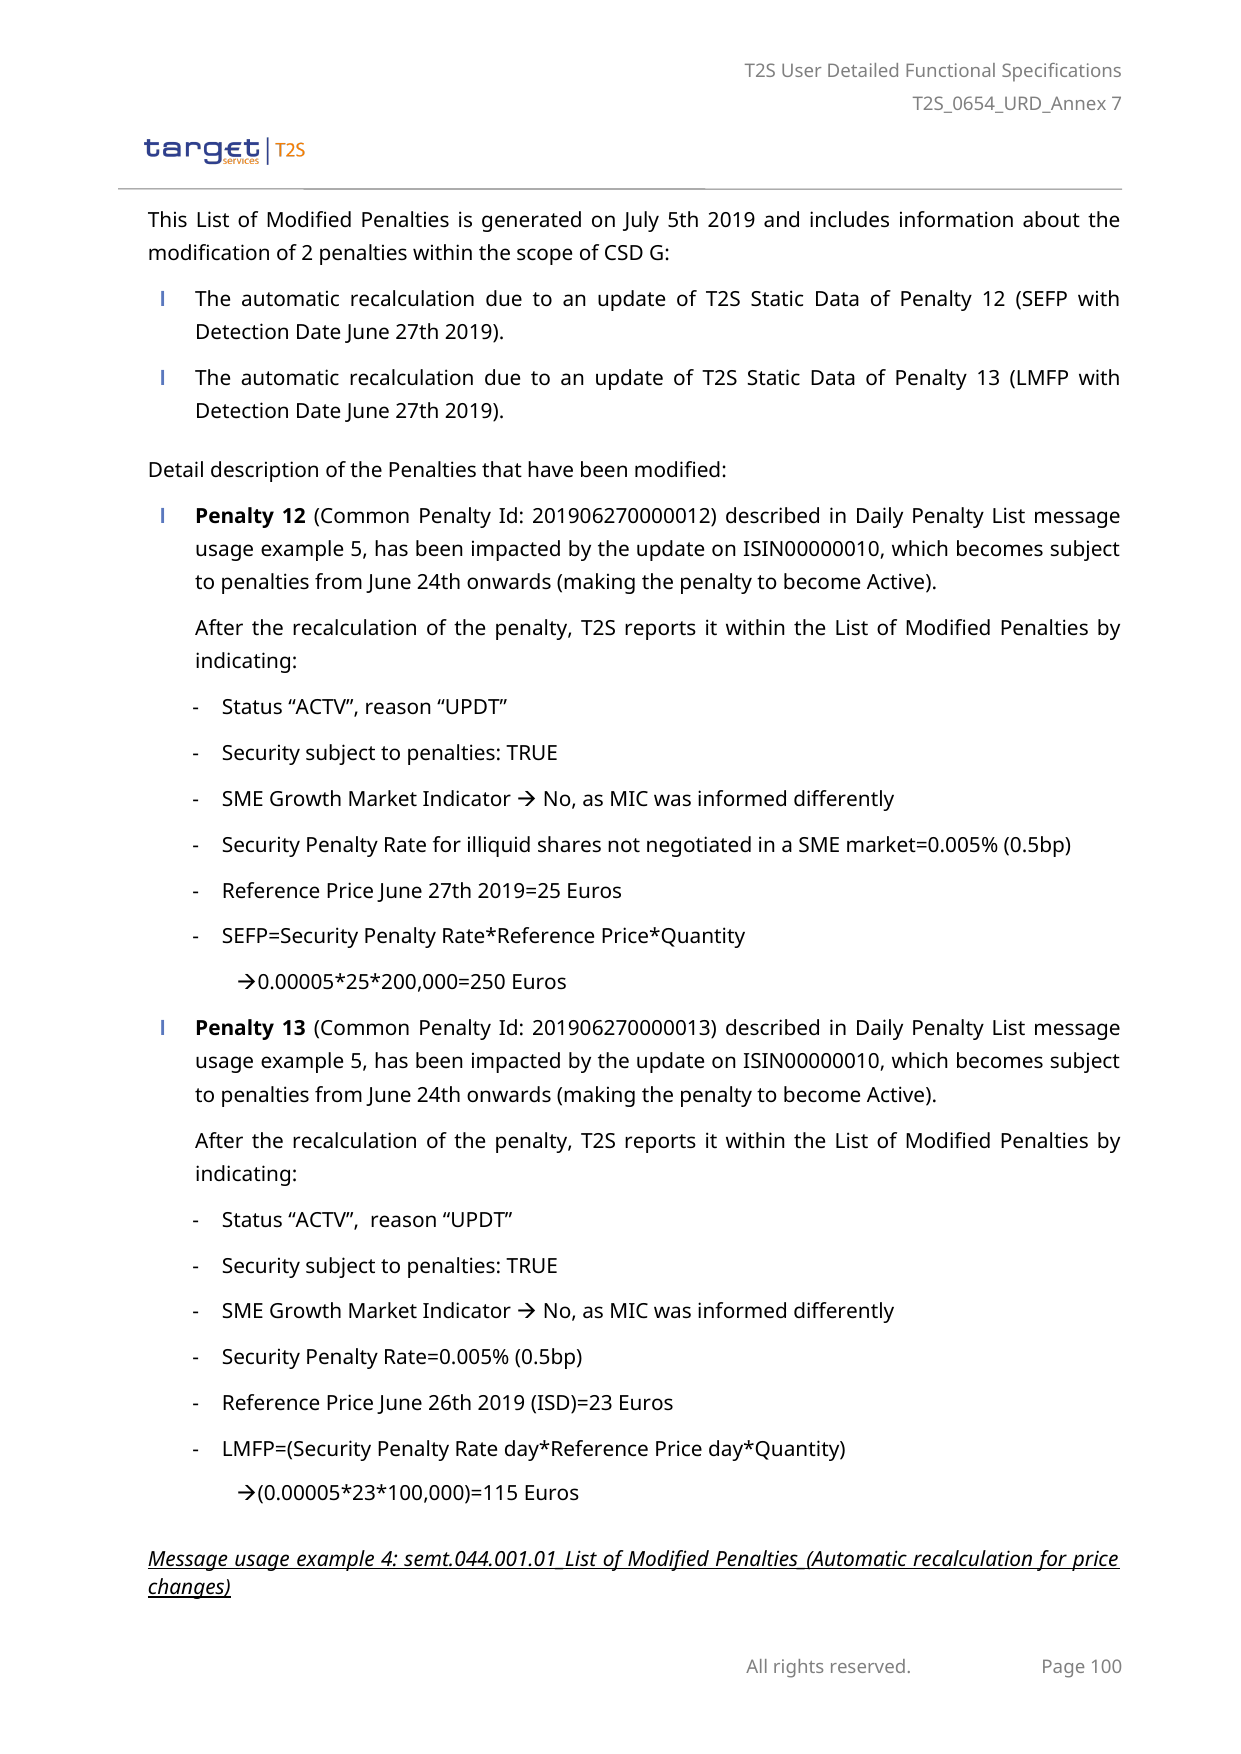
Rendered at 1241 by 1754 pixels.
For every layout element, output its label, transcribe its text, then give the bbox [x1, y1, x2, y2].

list Security subject to penalties: TRUE [192, 733, 1122, 767]
subtitle Message usage example 4: semt.044.001.01_List of Modified Penalties_(Automatic recalculation for price changes) [148, 1544, 1122, 1601]
list Detail description of the Penalties that have been modified: [148, 450, 1122, 483]
list The automatic recalculation due to an update of T2S Static Data of Penalty 12 (SEFP with Detection Date June 27th 2019). [159, 279, 1122, 346]
text After the recalculation of the penalty, T2S reports it within the List of Modified Penalties by indicating: [195, 1121, 1122, 1187]
list LMFP=(Security Penalty Rate day*Reference Price day*Quantity) [192, 1429, 1122, 1462]
list Reference Price June 26th 2019 (ISD)=23 Euros [192, 1383, 1122, 1417]
list Status “ACTV”, reason “UPDT” [192, 1200, 1122, 1233]
list Security Penalty Rate=0.005% (0.5bp) [192, 1337, 1122, 1371]
text This List of Modified Penalties is generated on July 5th 2019 and includes information about the modification of 2 penalties within the scope of CSD G: [148, 200, 1122, 267]
list SEFP=Security Penalty Rate*Reference Price*Quantity [192, 917, 1122, 950]
list Reference Price June 27th 2019=25 Euros [192, 871, 1122, 904]
list Penalty 13 (Common Penalty Id: 201906270000013) described in Daily Penalty List message usage example 5, has been impacted by the update on ISIN00000010, which becomes subject to penalties from June 24th onwards (making the penalty to become Active). [159, 1008, 1122, 1108]
list SME Growth Market Indicator No, as MIC was informed differently [192, 779, 1122, 812]
list 0.00005*25*200,000=250 Euros [236, 962, 1122, 996]
text After the recalculation of the penalty, T2S reports it within the List of Modified Penalties by indicating: [195, 608, 1122, 675]
list The automatic recalculation due to an update of T2S Static Data of Penalty 13 (LMFP with Detection Date June 27th 2019). [159, 358, 1122, 425]
list Status “ACTV”, reason “UPDT” [192, 687, 1122, 721]
list Security subject to penalties: TRUE [192, 1246, 1122, 1279]
list SME Growth Market Indicator No, as MIC was informed differently [192, 1292, 1122, 1325]
list Security Penalty Rate for illiquid shares not negotiated in a SME market=0.005% (0.5bp) [192, 825, 1122, 858]
list (0.00005*23*100,000)=115 Euros [236, 1475, 1122, 1506]
picture [127, 107, 313, 194]
list Penalty 12 (Common Penalty Id: 201906270000012) described in Daily Penalty List message usage example 5, has been impacted by the update on ISIN00000010, which becomes subject to penalties from June 24th onwards (making the penalty to become Active). [159, 496, 1122, 596]
